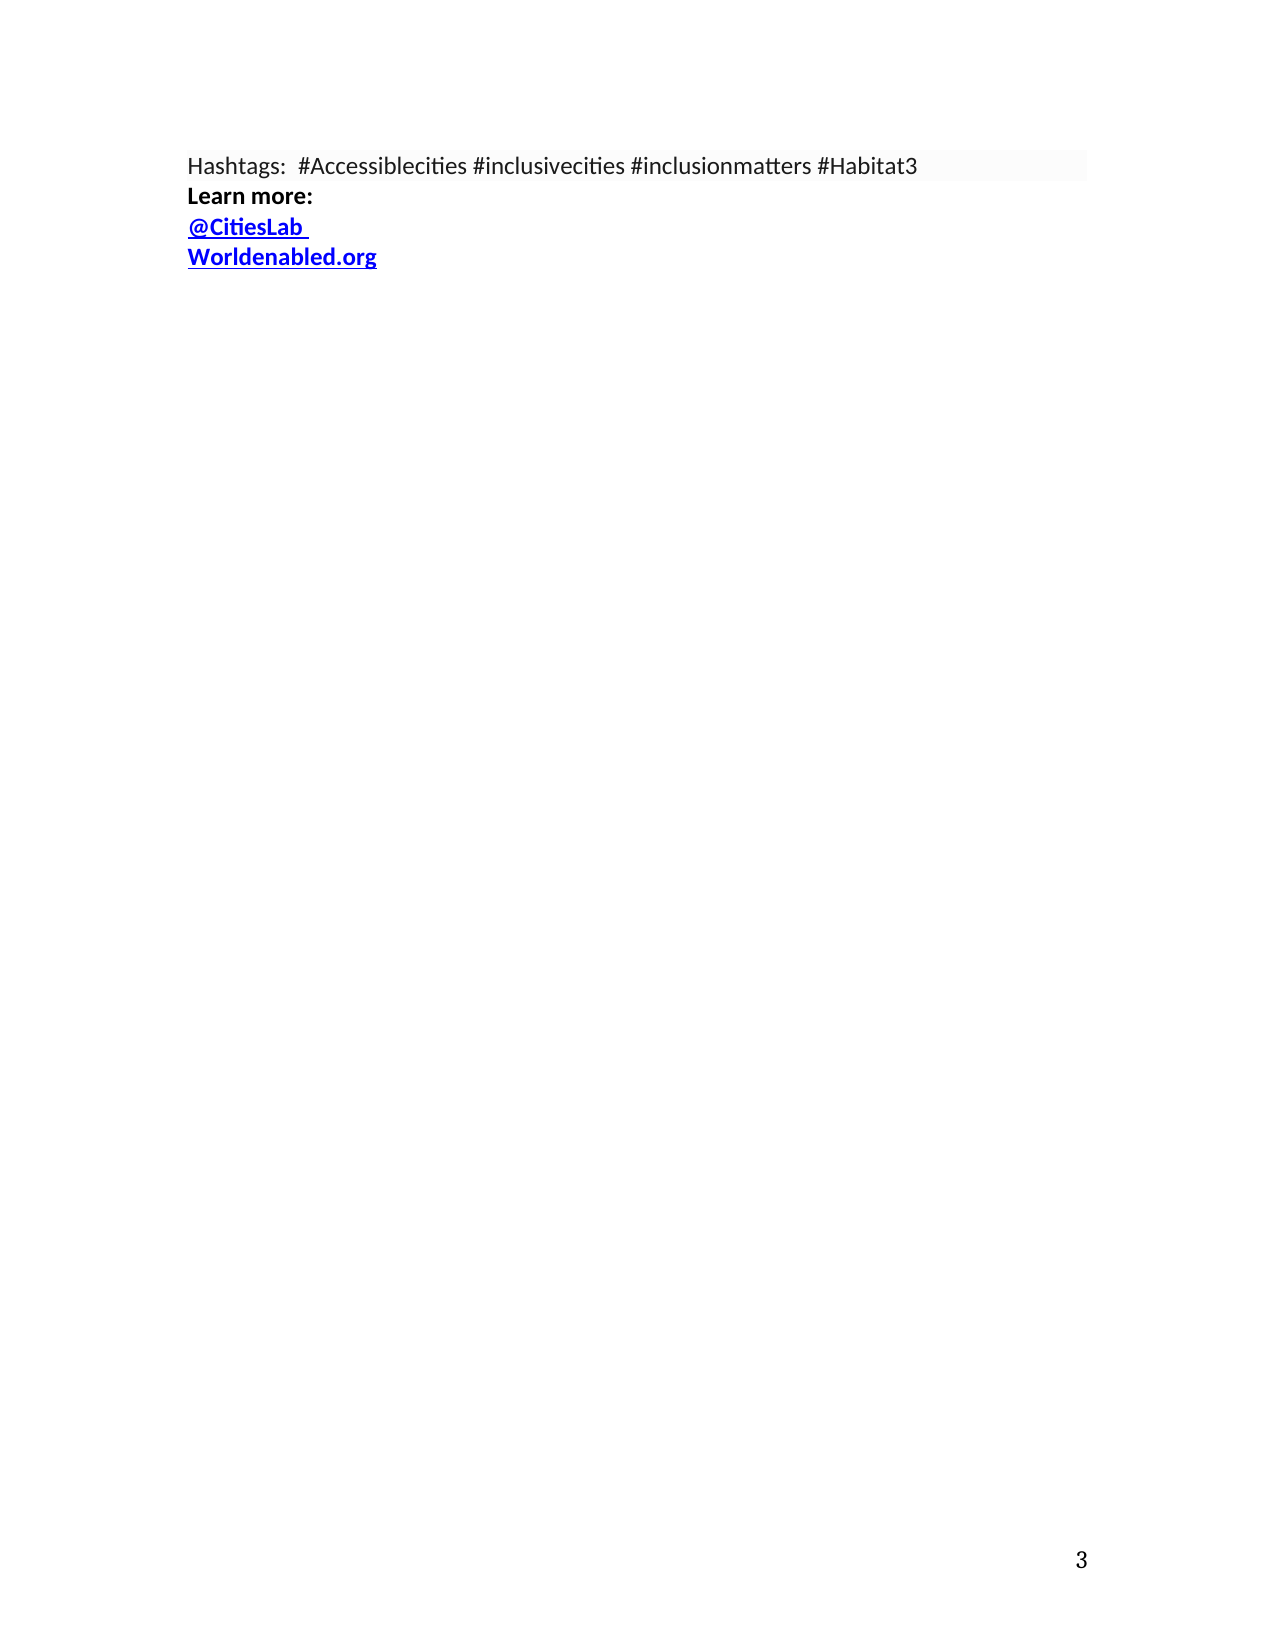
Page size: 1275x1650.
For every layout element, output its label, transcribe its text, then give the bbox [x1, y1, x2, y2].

text Learn more: [187, 181, 1087, 211]
text Hashtags: #Accessiblecities #inclusivecities #inclusionmatters #Habitat3 [187, 150, 1087, 181]
text @CitiesLab [187, 211, 1087, 242]
text Worldenabled.org [187, 242, 1087, 272]
